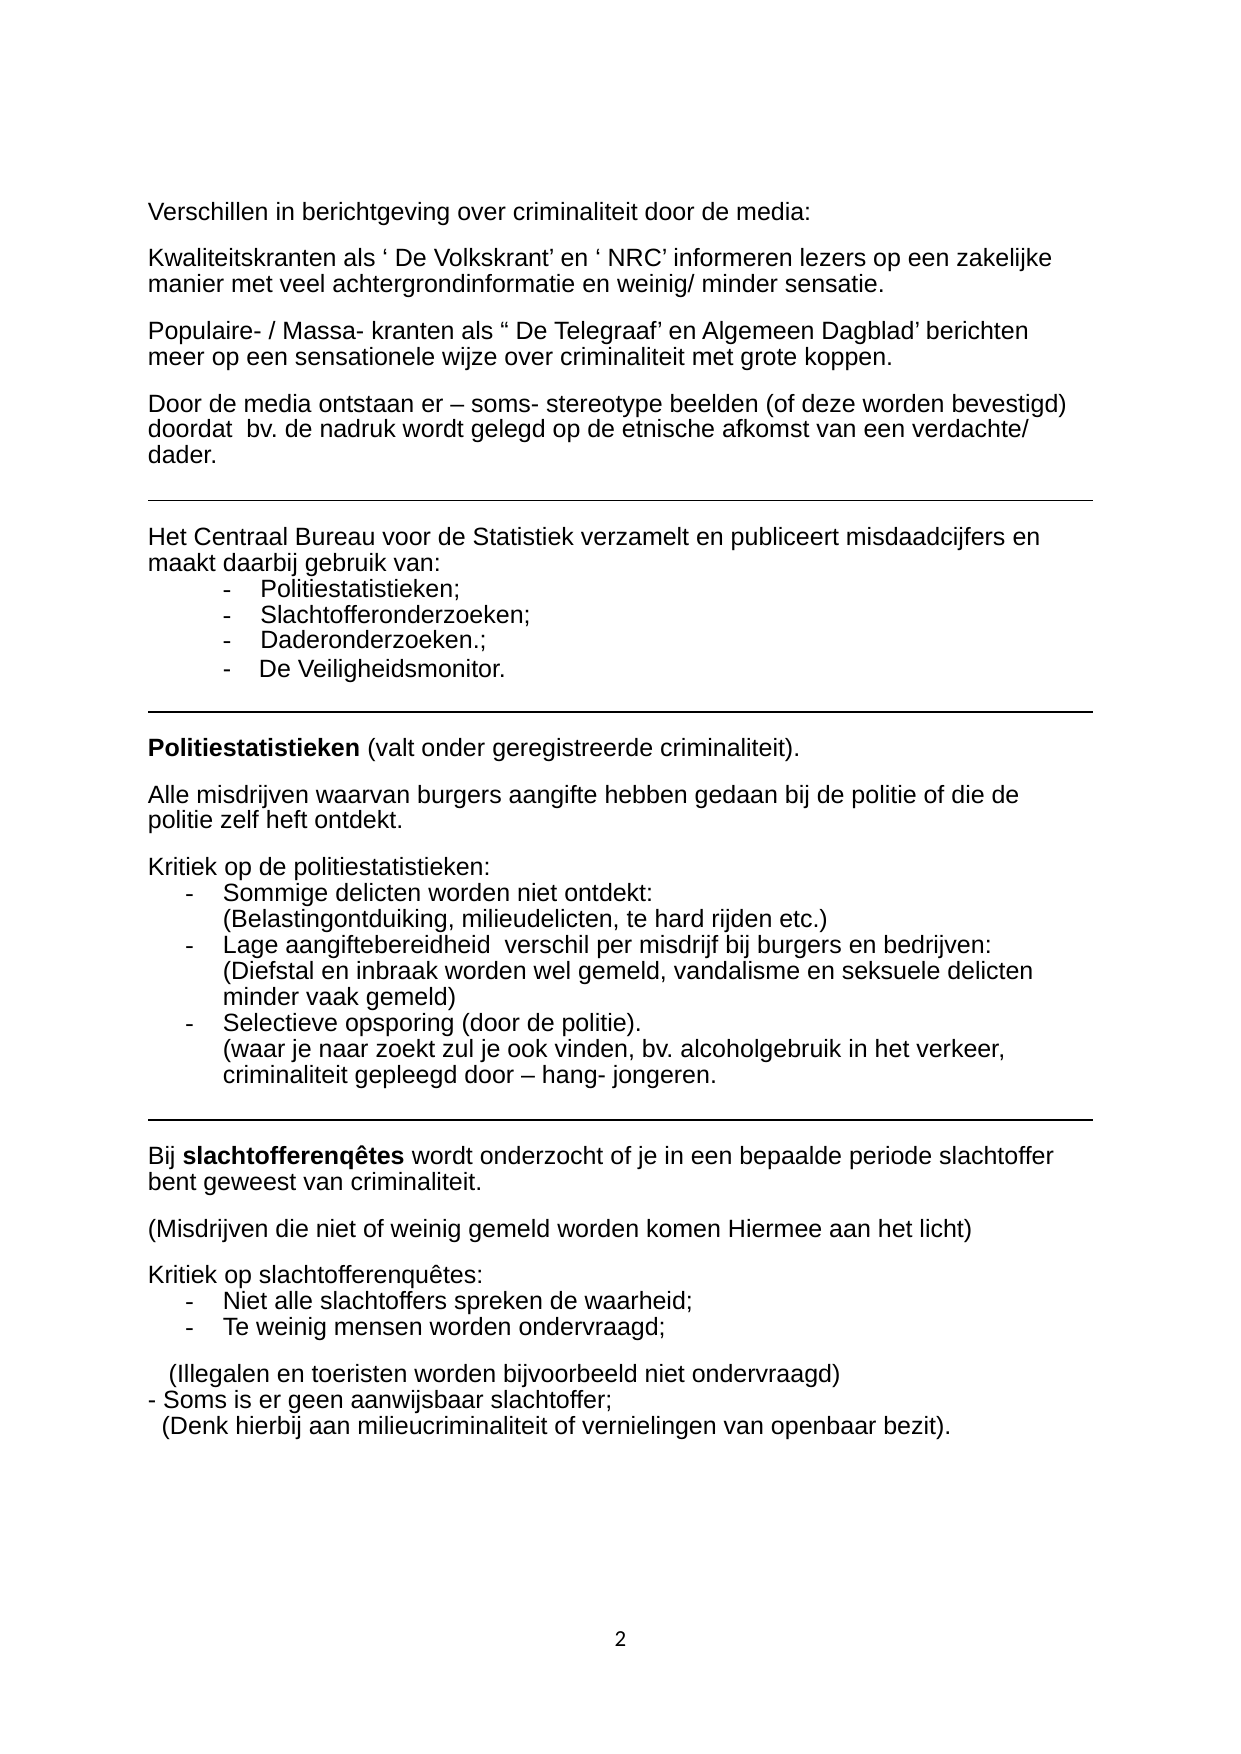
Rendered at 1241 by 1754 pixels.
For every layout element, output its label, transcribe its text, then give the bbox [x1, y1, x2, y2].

text (Misdrijven die niet of weinig gemeld worden komen Hiermee aan het licht) [148, 1217, 1093, 1242]
list Sommige delicten worden niet ontdekt: (Belastingontduiking, milieudelicten, te hard rijden etc.) [185, 881, 1093, 933]
text (Illegalen en toeristen worden bijvoorbeeld niet ondervraagd) - Soms is er geen aanwijsbaar slachtoffer; (Denk hierbij aan milieucriminaliteit of vernielingen van openbaar bezit). [148, 1362, 1093, 1439]
text Het Centraal Bureau voor de Statistiek verzamelt en publiceert misdaadcijfers en maakt daarbij gebruik van: [148, 524, 1093, 576]
list Lage aangiftebereidheid verschil per misdrijf bij burgers en bedrijven: (Diefstal en inbraak worden wel gemeld, vandalisme en seksuele delicten minder vaak gemeld) [185, 933, 1093, 1011]
list Politiestatistieken; [223, 576, 1093, 602]
list - De Veiligheidsmonitor. [223, 654, 1093, 683]
text Verschillen in berichtgeving over criminaliteit door de media: [148, 199, 1093, 225]
list Niet alle slachtoffers spreken de waarheid; [185, 1289, 1093, 1315]
text Kritiek op slachtofferenquêtes: [148, 1263, 1093, 1289]
list Slachtofferonderzoeken; [223, 602, 1093, 628]
text Populaire- / Massa- kranten als “ De Telegraaf’ en Algemeen Dagblad’ berichten meer op een sensationele wijze over criminaliteit met grote koppen. [148, 319, 1093, 371]
text Bij slachtofferenqêtes wordt onderzocht of je in een bepaalde periode slachtoffer bent geweest van criminaliteit. [148, 1144, 1093, 1196]
list Daderonderzoeken.; [223, 628, 1093, 654]
text Kwaliteitskranten als ‘ De Volkskrant’ en ‘ NRC’ informeren lezers op een zakelijke manier met veel achtergrondinformatie en weinig/ minder sensatie. [148, 246, 1093, 298]
text Alle misdrijven waarvan burgers aangifte hebben gedaan bij de politie of die de politie zelf heft ontdekt. [148, 782, 1093, 834]
list Te weinig mensen worden ondervraagd; [185, 1315, 1093, 1341]
text Politiestatistieken (valt onder geregistreerde criminaliteit). [148, 736, 1093, 762]
list Selectieve opsporing (door de politie). (waar je naar zoekt zul je ook vinden, bv. alcoholgebruik in het verkeer, criminaliteit gepleegd door – hang- jongeren. [185, 1011, 1093, 1088]
text Kritiek op de politiestatistieken: [148, 855, 1093, 881]
text Door de media ontstaan er – soms- stereotype beelden (of deze worden bevestigd) doordat bv. de nadruk wordt gelegd op de etnische afkomst van een verdachte/ dader. [148, 391, 1093, 469]
